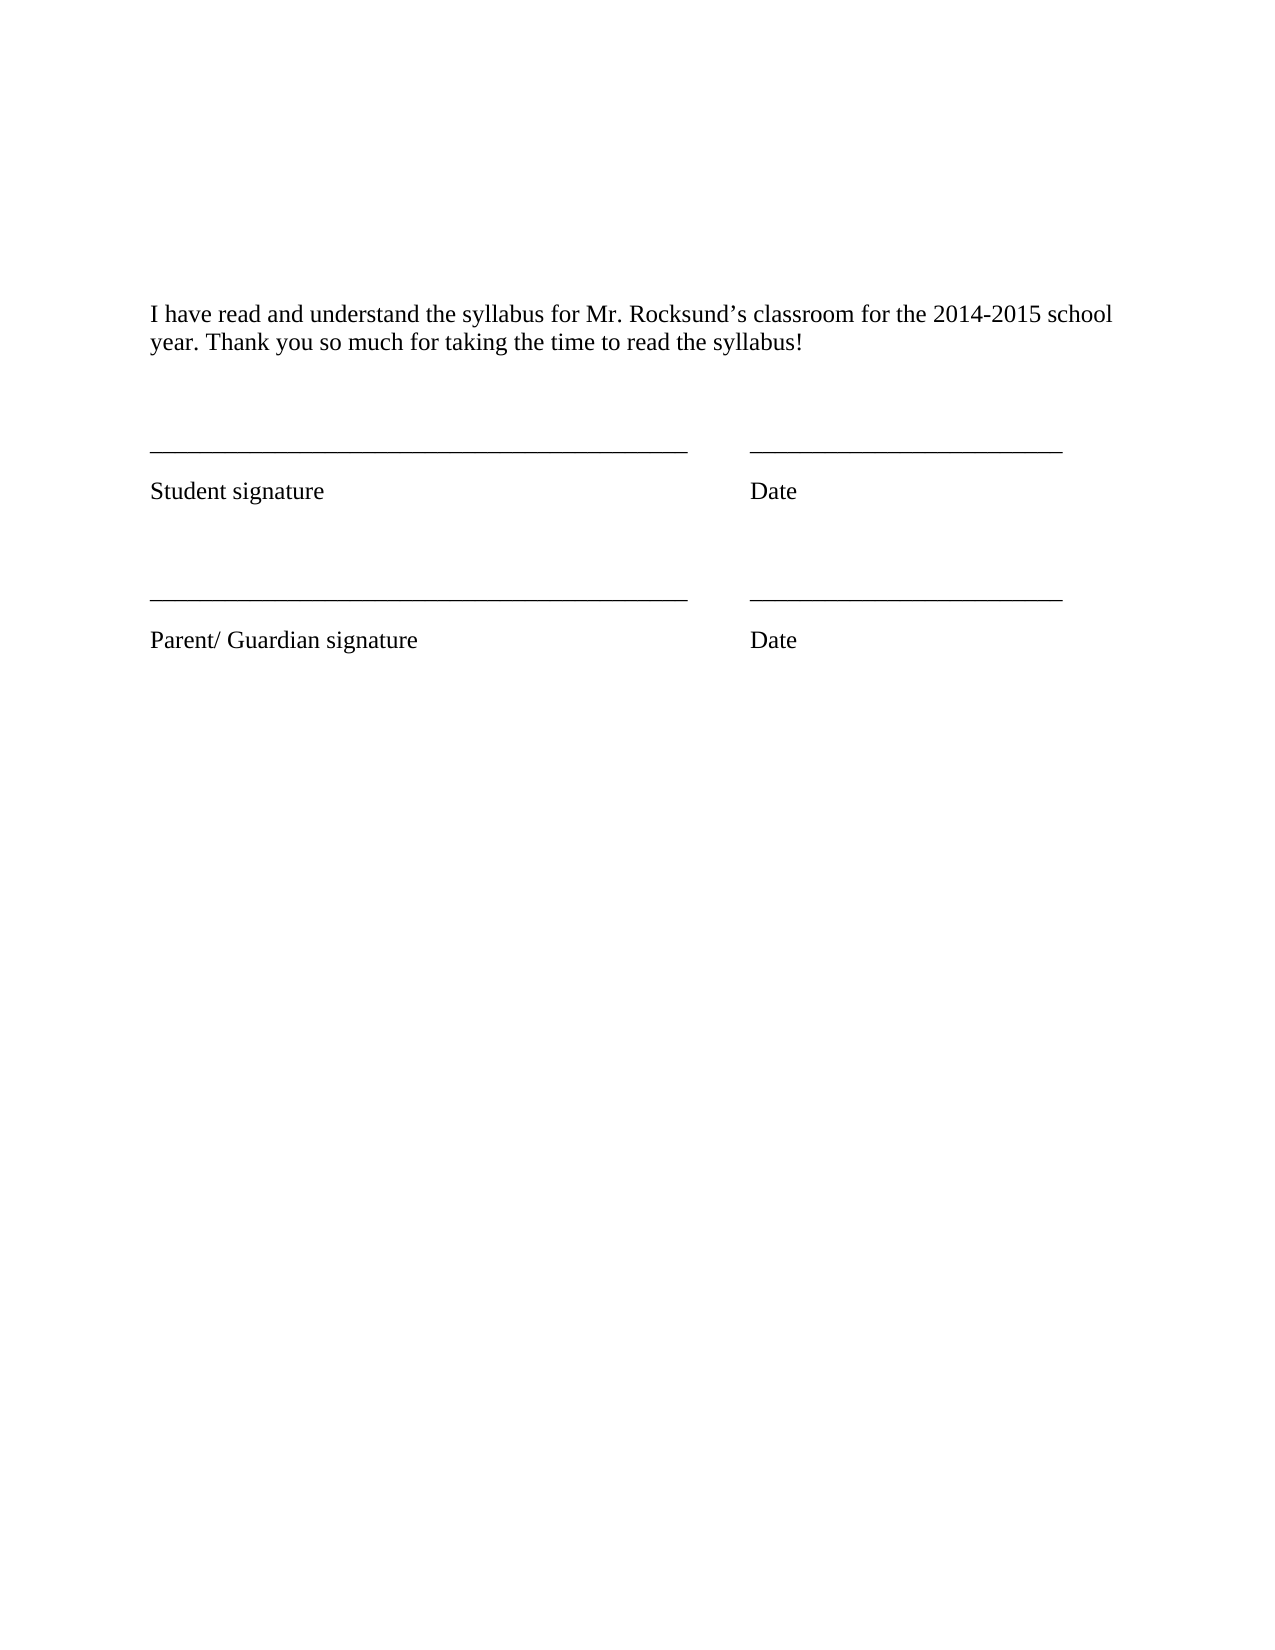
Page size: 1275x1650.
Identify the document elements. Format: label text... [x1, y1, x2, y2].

text Parent/ Guardian signature Date [150, 625, 1125, 654]
text I have read and understand the syllabus for Mr. Rocksund’s classroom for the 2014-2015 school year. Thank you so much for taking the time to read the syllabus! [150, 299, 1125, 356]
text ___________________________________________ _________________________ [150, 427, 1125, 455]
text Student signature Date [150, 476, 1125, 505]
text ___________________________________________ _________________________ [150, 575, 1125, 604]
